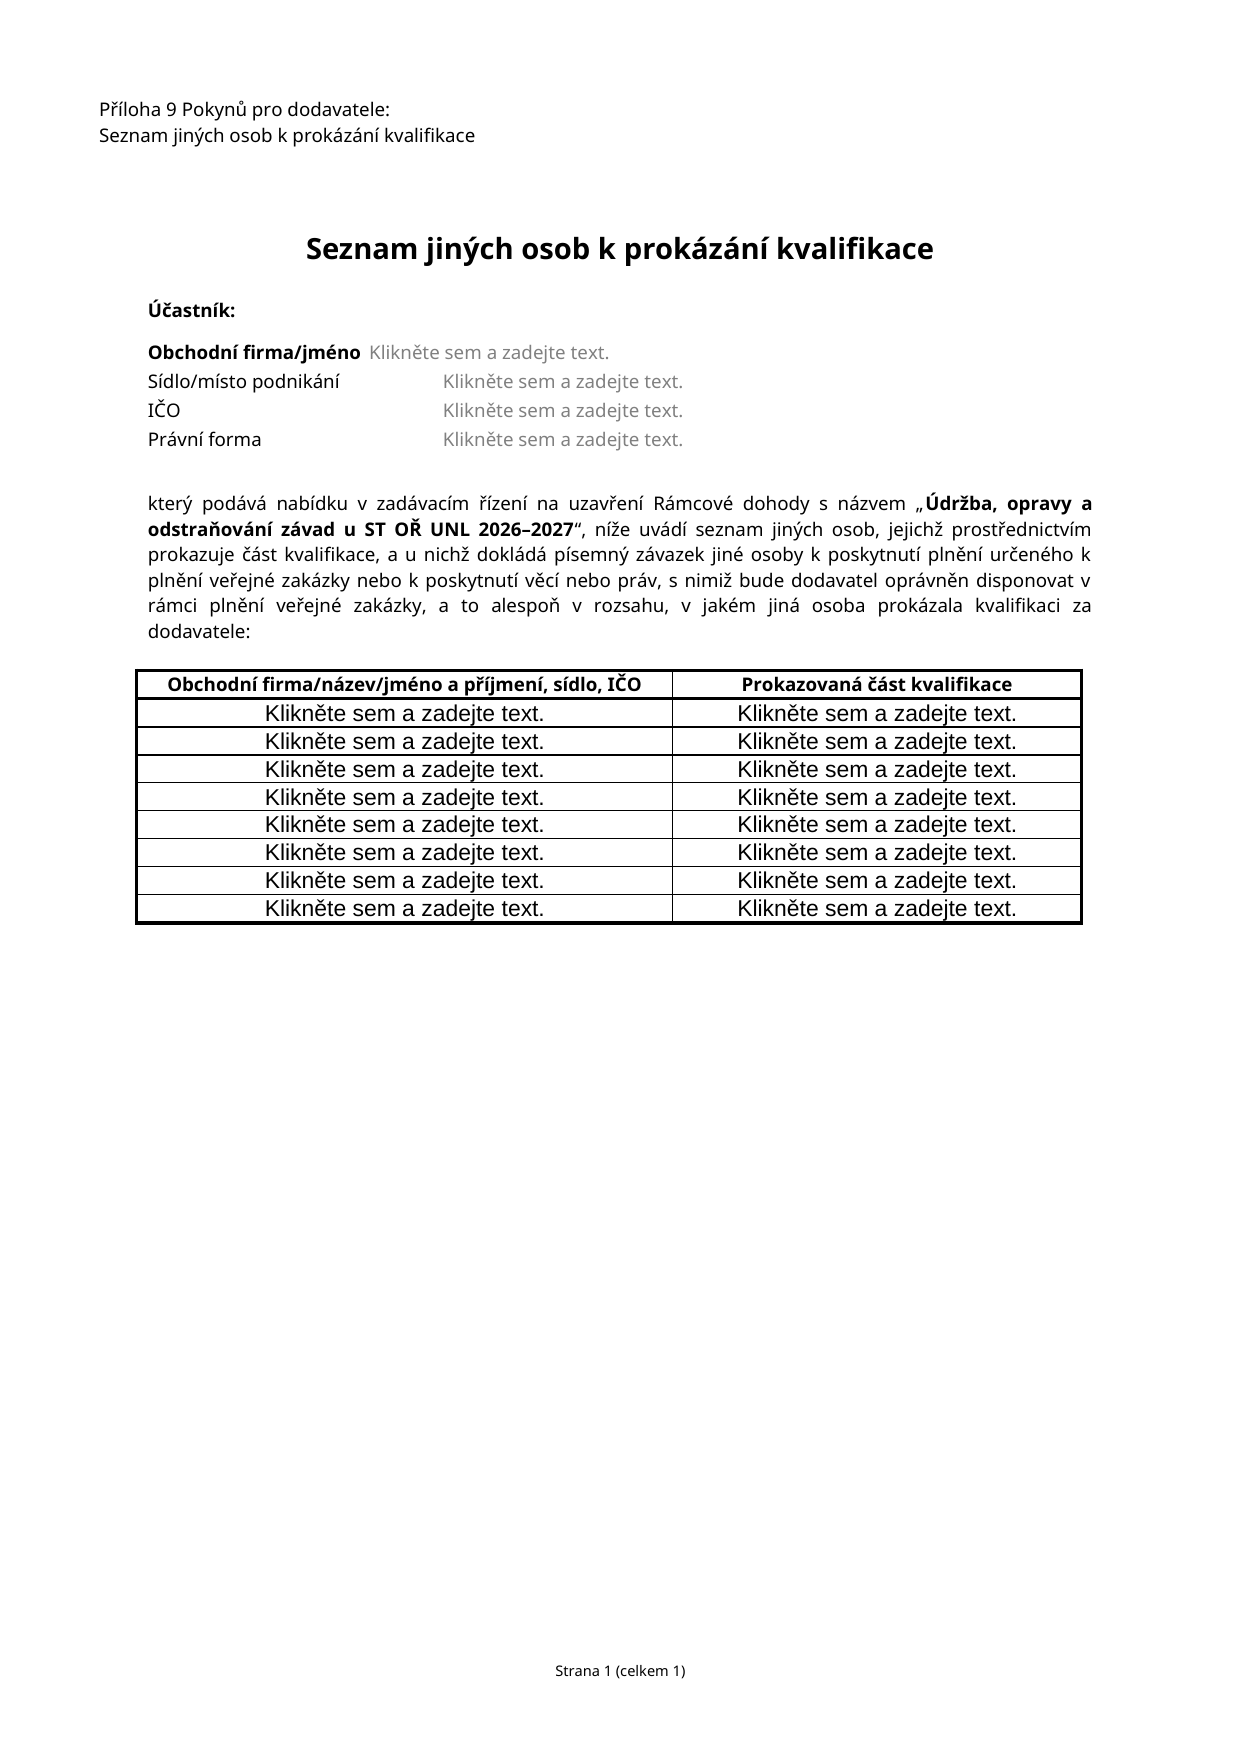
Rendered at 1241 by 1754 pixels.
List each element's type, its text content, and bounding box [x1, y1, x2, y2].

text Sídlo/místo podnikání [148, 365, 1093, 394]
text Účastník: [148, 293, 1093, 324]
text Obchodní firma/jméno [148, 336, 1093, 365]
table_header Prokazovaná část kvalifikace [673, 672, 1080, 697]
title Seznam jiných osob k prokázání kvalifikace [148, 228, 1093, 268]
text Právní forma [148, 423, 1093, 452]
table_header Obchodní firma/název/jméno a příjmení, sídlo, IČO [138, 672, 672, 697]
text který podává nabídku v zadávacím řízení na uzavření Rámcové dohody s názvem „Údržba, opravy a odstraňování závad u ST OŘ UNL 2026–2027“, níže uvádí seznam jiných osob, jejichž prostřednictvím prokazuje část kvalifikace, a u nichž dokládá písemný závazek jiné osoby k poskytnutí plnění určeného k plnění veřejné zakázky nebo k poskytnutí věcí nebo práv, s nimiž bude dodavatel oprávněn disponovat v rámci plnění veřejné zakázky, a to alespoň v rozsahu, v jakém jiná osoba prokázala kvalifikaci za dodavatele: [148, 490, 1093, 643]
text IČO [148, 394, 1093, 423]
